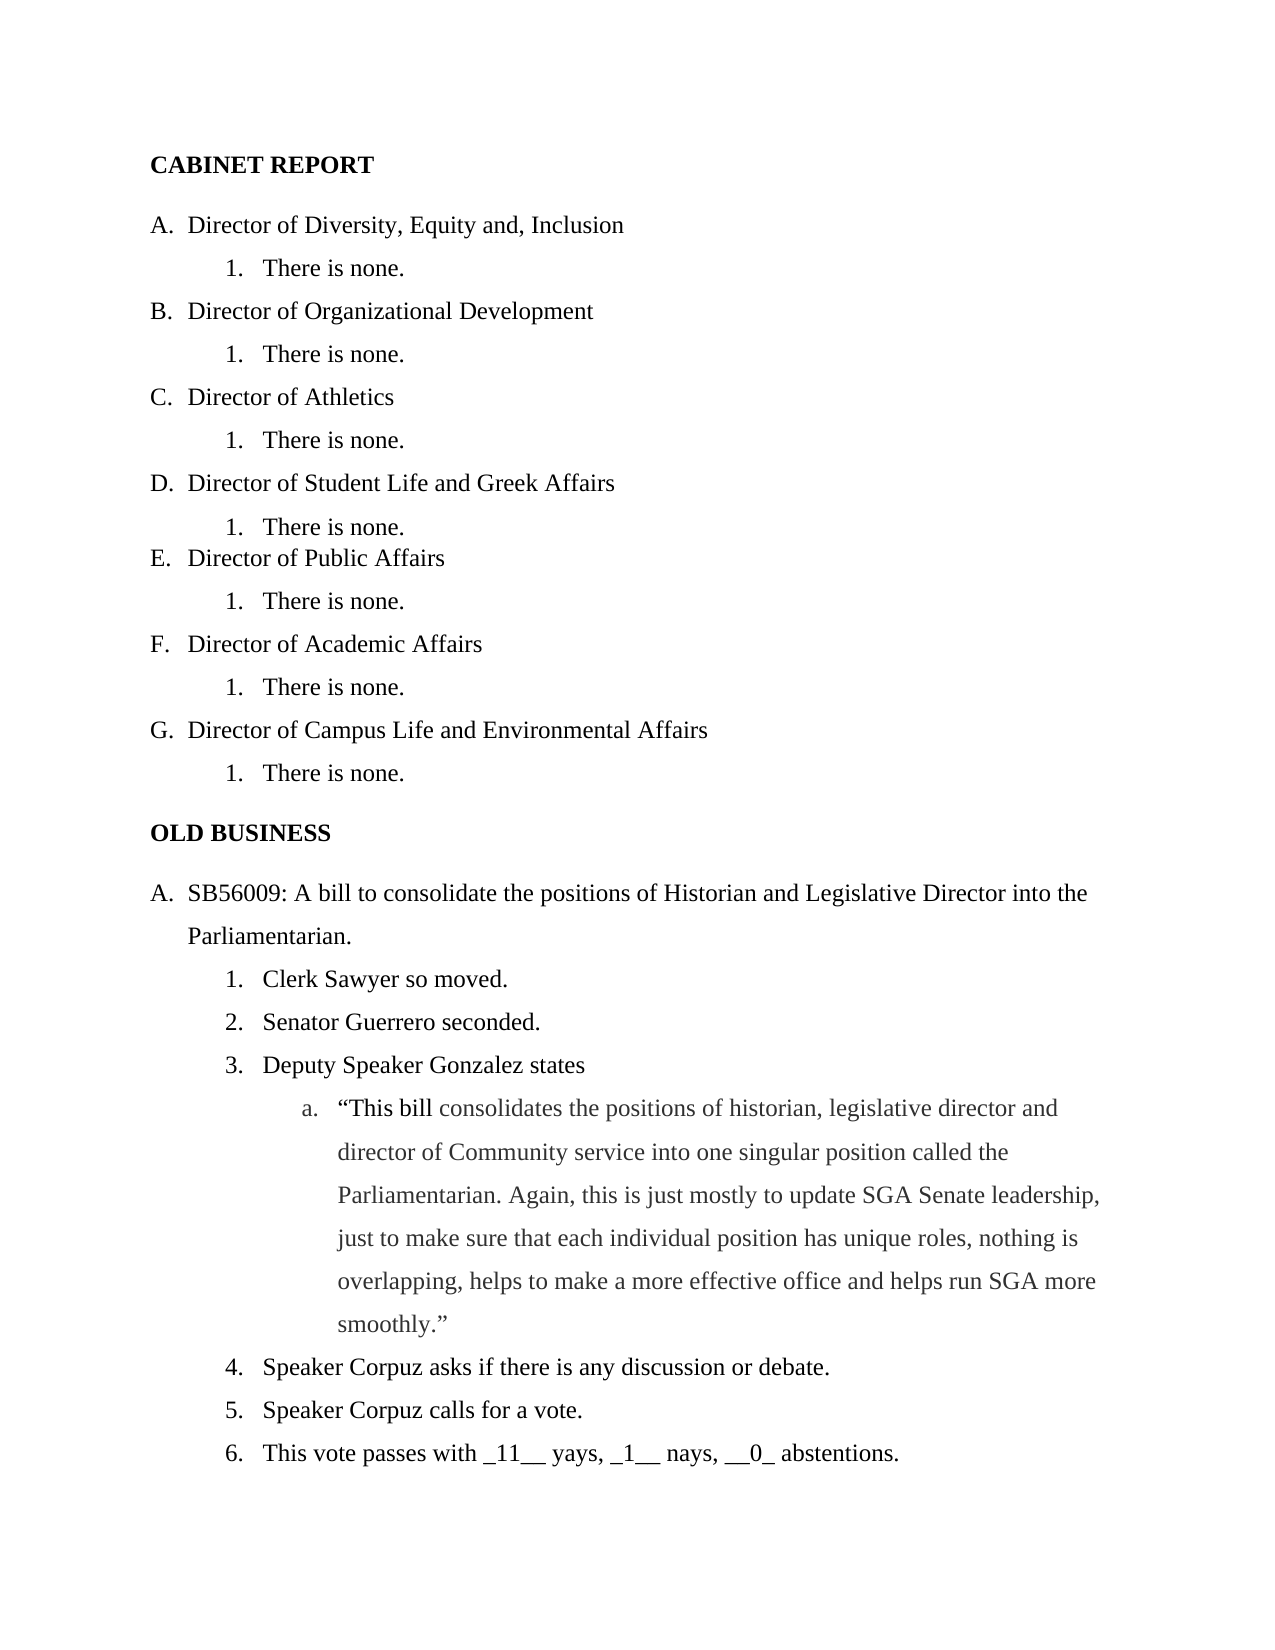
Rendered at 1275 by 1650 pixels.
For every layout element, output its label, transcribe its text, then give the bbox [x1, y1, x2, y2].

list This vote passes with _11__ yays, _1__ nays, __0_ abstentions. [225, 1438, 1125, 1467]
list Clerk Sawyer so moved. [225, 964, 1125, 993]
list Speaker Corpuz calls for a vote. [225, 1395, 1125, 1424]
list Director of Academic Affairs [150, 629, 1125, 658]
list Deputy Speaker Gonzalez states [225, 1050, 1125, 1079]
list Director of Campus Life and Environmental Affairs [150, 715, 1125, 744]
list SB56009: A bill to consolidate the positions of Historian and Legislative Director into the Parliamentarian. [150, 878, 1125, 950]
text CABINET REPORT [150, 150, 1125, 179]
list There is none. [225, 425, 1125, 454]
list Director of Organizational Development [150, 296, 1125, 325]
list Director of Public Affairs [150, 543, 1125, 571]
list Director of Diversity, Equity and, Inclusion [150, 210, 1125, 238]
list There is none. [225, 672, 1125, 701]
list There is none. [225, 253, 1125, 282]
text OLD BUSINESS [150, 818, 1125, 847]
list Director of Student Life and Greek Affairs [150, 468, 1125, 497]
list “This bill consolidates the positions of historian, legislative director and director of Community service into one singular position called the Parliamentarian. Again, this is just mostly to update SGA Senate leadership, just to make sure that each individual position has unique roles, nothing is overlapping, helps to make a more effective office and helps run SGA more smoothly.” [319, 1093, 1125, 1338]
list Director of Athletics [150, 382, 1125, 411]
list There is none. [225, 758, 1125, 787]
list There is none. [225, 512, 1125, 540]
list There is none. [225, 586, 1125, 614]
list Senator Guerrero seconded. [225, 1007, 1125, 1036]
list Speaker Corpuz asks if there is any discussion or debate. [225, 1352, 1125, 1381]
list There is none. [225, 339, 1125, 368]
